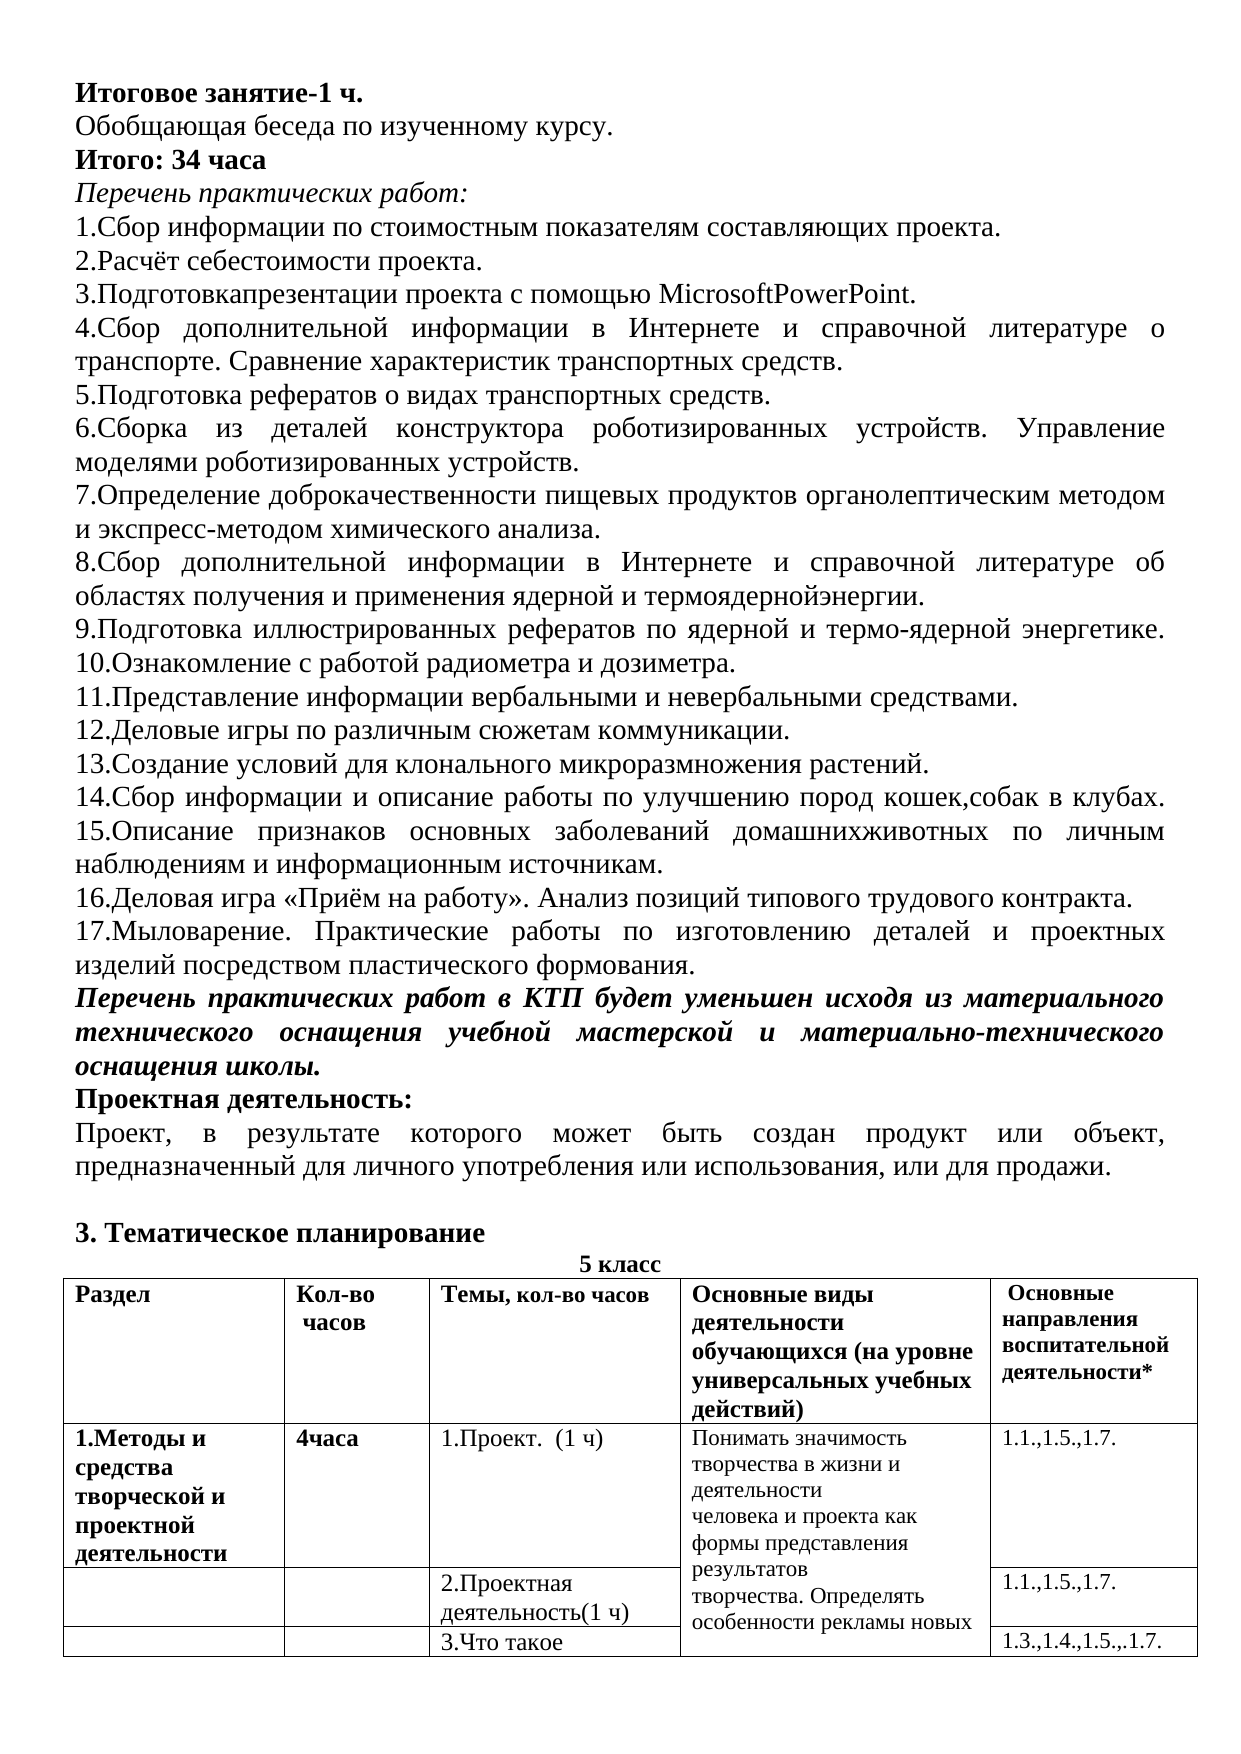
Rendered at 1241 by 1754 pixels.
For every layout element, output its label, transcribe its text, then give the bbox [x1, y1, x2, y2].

text 1.Сбор информации по стоимостным показателям составляющих проекта. [75, 209, 1165, 243]
text Перечень практических работ: [75, 176, 1165, 209]
text 16.Деловая игра «Приём на работу». Анализ позиций типового трудового контракта. [75, 880, 1165, 913]
text 3. Тематическое планирование [75, 1215, 1165, 1249]
text 13.Создание условий для клонального микроразмножения растений. [75, 746, 1165, 779]
text 14.Сбор информации и описание работы по улучшению пород кошек,собак в клубах. 15.Описание признаков основных заболеваний домашнихживотных по личным наблюдениям и информационным источникам. [75, 779, 1165, 880]
text 3.Подготовкапрезентации проекта с помощью MicrosoftPowerPoint. [75, 276, 1165, 310]
text 8.Сбор дополнительной информации в Интернете и справочной литературе об областях получения и применения ядерной и термоядернойэнергии. [75, 544, 1165, 612]
text 11.Представление информации вербальными и невербальными средствами. [75, 679, 1165, 712]
text 9.Подготовка иллюстрированных рефератов по ядерной и термо-ядерной энергетике. 10.Ознакомление с работой радиометра и дозиметра. [75, 612, 1165, 679]
table_cell 2.Проектная деятельность(1 ч) [430, 1568, 680, 1626]
text 7.Определение доброкачественности пищевых продуктов органолептическим методом и экспресс-методом химического анализа. [75, 477, 1165, 544]
table_cell [285, 1568, 429, 1626]
text Итоговое занятие-1 ч. [75, 75, 1165, 108]
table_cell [430, 1627, 680, 1656]
table_cell 4часа [285, 1424, 429, 1567]
table_cell 1.Методы и средства творческой и проектной деятельности [64, 1424, 284, 1567]
text 4.Сбор дополнительной информации в Интернете и справочной литературе о транспорте. Сравнение характеристик транспортных средств. [75, 310, 1165, 377]
text 17.Мыловарение. Практические работы по изготовлению деталей и проектных изделий посредством пластического формования. [75, 913, 1165, 981]
text 12.Деловые игры по различным сюжетам коммуникации. [75, 712, 1165, 746]
table_header Основные направления воспитательной деятельности* [991, 1279, 1197, 1422]
table_cell Понимать значимость творчества в жизни и деятельности человека и проекта как формы представления результатов творчества. Определять особенности рекламы новых товаров. Осуществлять самооценку интересов и склонностей к какому-либо виду деятельности [681, 1424, 990, 1656]
table_cell [285, 1627, 429, 1656]
table_cell [64, 1627, 284, 1656]
text Проект, в результате которого может быть создан продукт или объект, предназначенный для личного употребления или использования, или для продажи. [75, 1115, 1165, 1182]
table_header Основные виды деятельности обучающихся (на уровне универсальных учебных действий) [681, 1279, 990, 1422]
text 6.Сборка из деталей конструктора роботизированных устройств. Управление моделями роботизированных устройств. [75, 410, 1165, 477]
text 2.Расчёт себестоимости проекта. [75, 243, 1165, 276]
text Итого: 34 часа [75, 142, 1165, 176]
table_cell 1.1.,1.5.,1.7. [991, 1568, 1197, 1626]
table_cell 1.Проект. (1 ч) [430, 1424, 680, 1567]
table_header Кол-во часов [285, 1279, 429, 1422]
text Обобщающая беседа по изученному курсу. [75, 108, 1165, 142]
text 5 класс [75, 1249, 1165, 1278]
table_header Раздел [64, 1279, 284, 1422]
table_header Темы, кол-во часов [430, 1279, 680, 1422]
table_cell 1.1.,1.5.,1.7. [991, 1424, 1197, 1567]
text 5.Подготовка рефератов о видах транспортных средств. [75, 377, 1165, 410]
text Проектная деятельность: [75, 1081, 1165, 1115]
text Перечень практических работ в КТП будет уменьшен исходя из материального технического оснащения учебной мастерской и материально-технического оснащения школы. [75, 981, 1165, 1081]
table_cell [991, 1627, 1197, 1656]
table_cell [64, 1568, 284, 1626]
